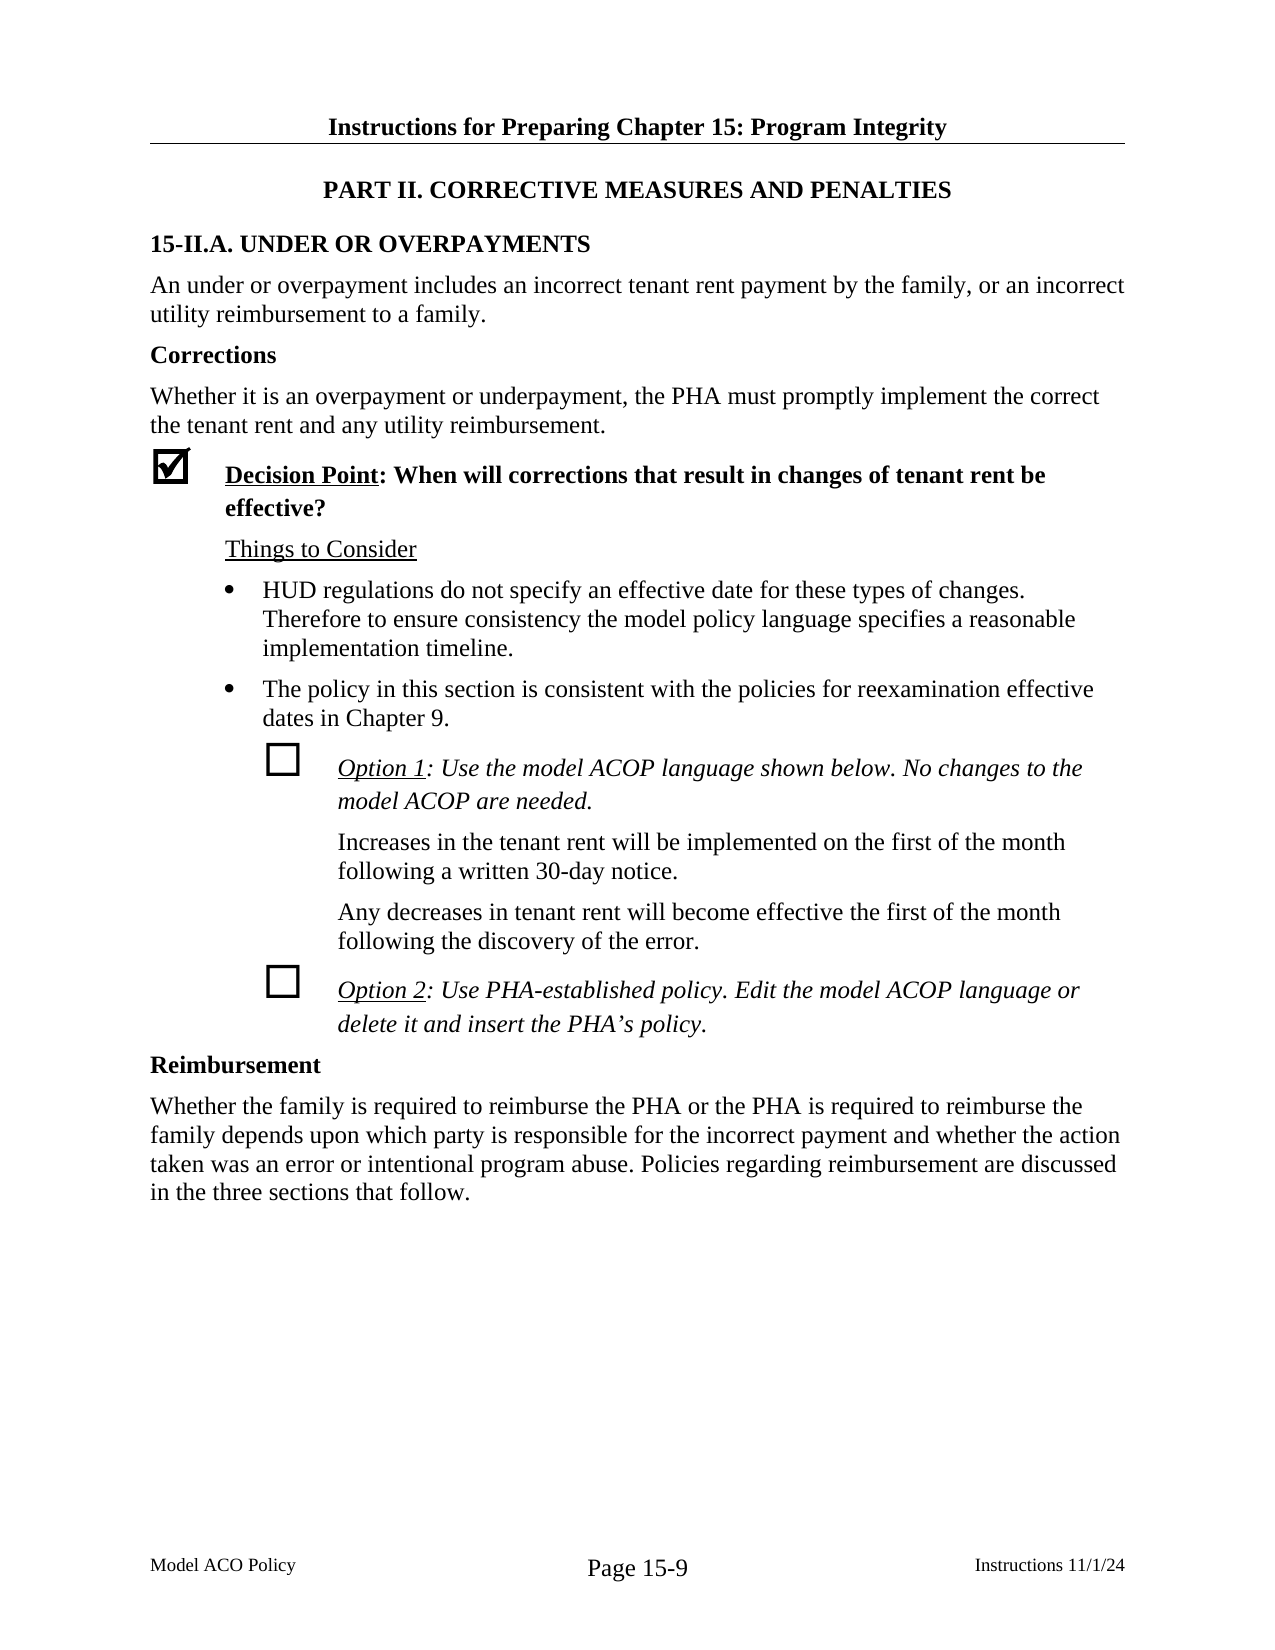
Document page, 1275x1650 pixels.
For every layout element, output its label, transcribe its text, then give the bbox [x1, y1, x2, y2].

text 15-II.A. UNDER OR OVERPAYMENTS [150, 229, 1125, 257]
list HUD regulations do not specify an effective date for these types of changes. Therefore to ensure consistency the model policy language specifies a reasonable implementation timeline. [225, 575, 1125, 662]
text Whether the family is required to reimburse the PHA or the PHA is required to reimburse the family depends upon which party is responsible for the incorrect payment and whether the action taken was an error or intentional program abuse. Policies regarding reimbursement are discussed in the three sections that follow. [150, 1091, 1125, 1206]
text Increases in the tenant rent will be implemented on the first of the month following a written 30-day notice. [337, 827, 1125, 884]
text Option 2: Use PHA-established policy. Edit the model ACOP language or delete it and insert the PHA’s policy. [262, 967, 1125, 1037]
text Things to Consider [225, 534, 1125, 563]
text Reimbursement [150, 1050, 1125, 1079]
text Any decreases in tenant rent will become effective the first of the month following the discovery of the error. [337, 897, 1125, 954]
text An under or overpayment includes an incorrect tenant rent payment by the family, or an incorrect utility reimbursement to a family. [150, 270, 1125, 327]
text PART II. CORRECTIVE MEASURES AND PENALTIES [150, 175, 1125, 204]
text Corrections [150, 340, 1125, 369]
text Decision Point: When will corrections that result in changes of tenant rent be effective? [150, 451, 1125, 522]
list The policy in this section is consistent with the policies for reexamination effective dates in Chapter 9. [225, 674, 1125, 732]
text Option 1: Use the model ACOP language shown below. No changes to the model ACOP are needed. [262, 744, 1125, 814]
text Whether it is an overpayment or underpayment, the PHA must promptly implement the correct the tenant rent and any utility reimbursement. [150, 381, 1125, 439]
